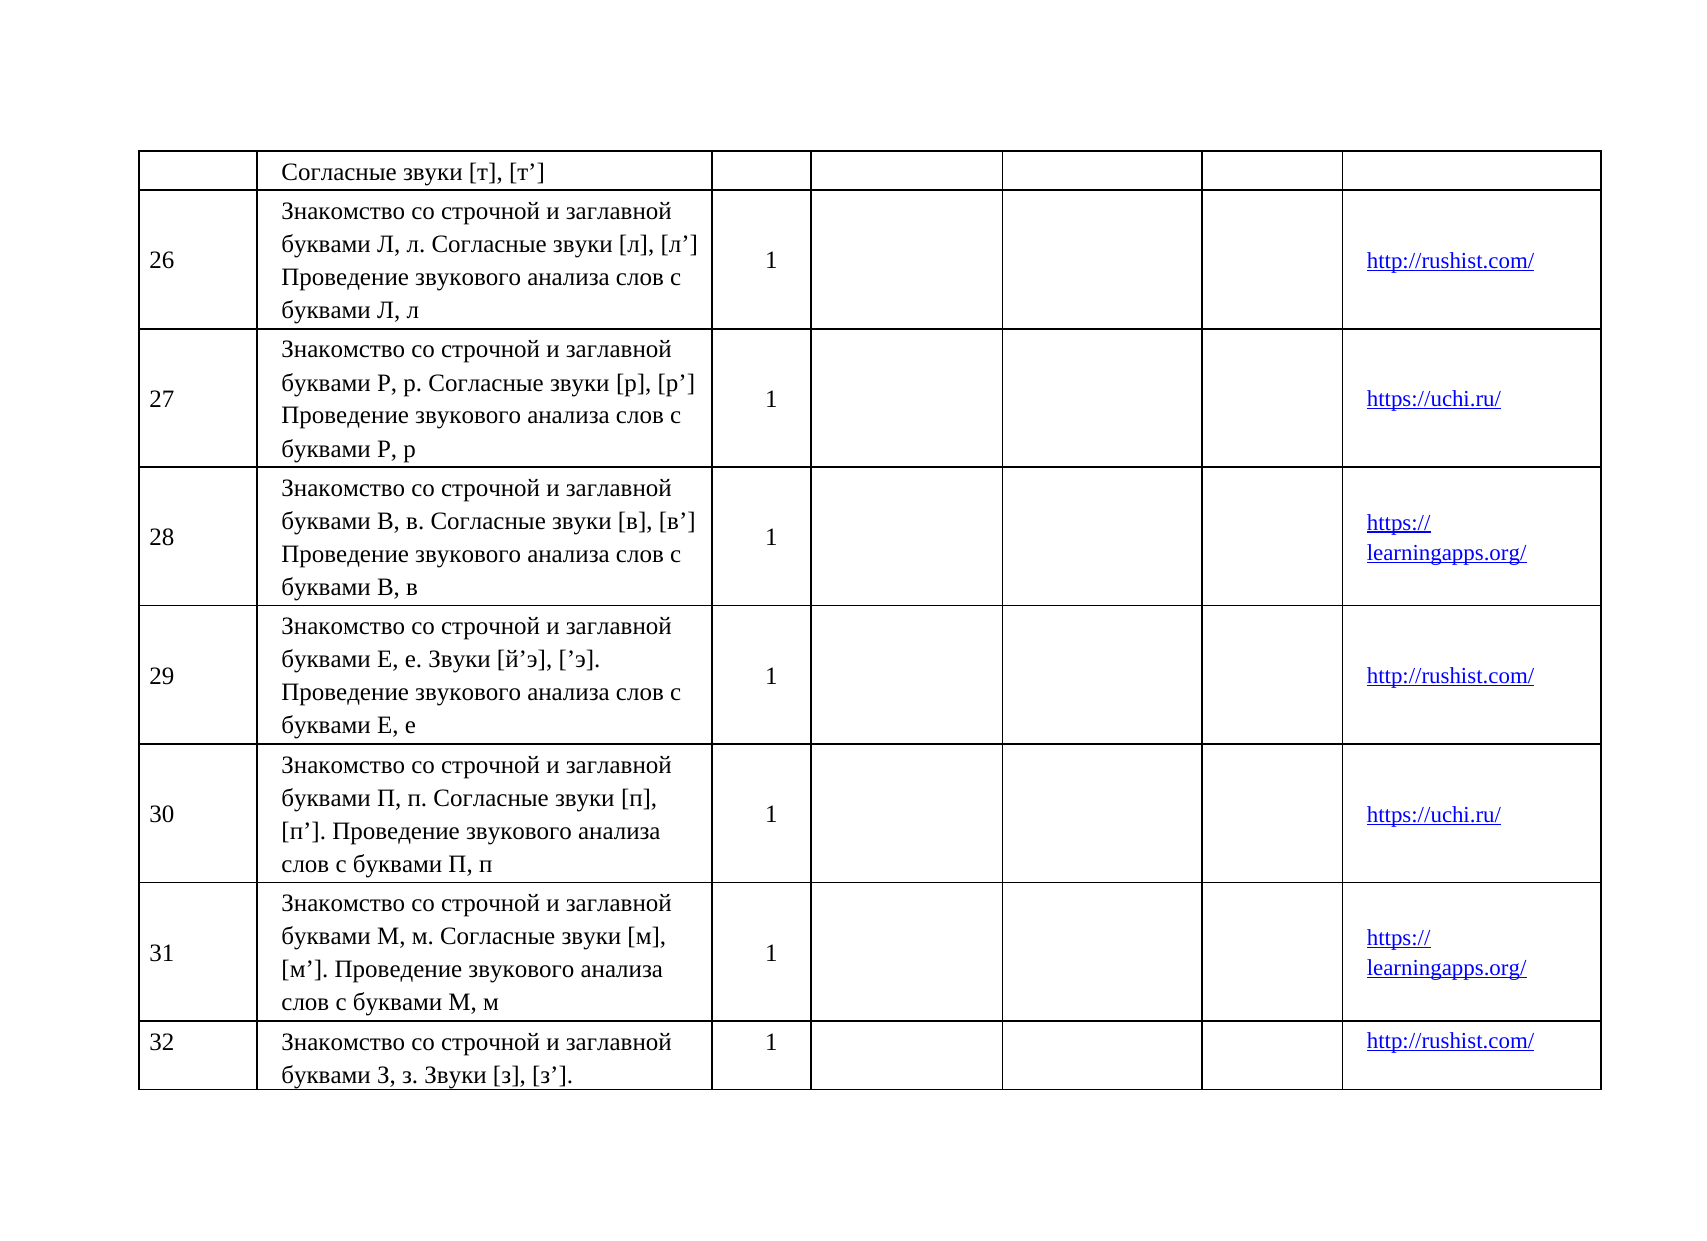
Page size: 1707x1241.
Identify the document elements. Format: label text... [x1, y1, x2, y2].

table_cell [812, 745, 1002, 882]
table_cell Знакомство со строчной и заглавной буквами М, м. Согласные звуки [м], [м’]. Проведение звукового анализа слов с буквами М, м [258, 883, 711, 1020]
table_cell [1003, 330, 1201, 466]
table_cell [1003, 191, 1201, 328]
table_cell 1 [713, 330, 810, 466]
table_cell [1203, 468, 1342, 605]
table_cell Знакомство со строчной и заглавной буквами Р, р. Согласные звуки [р], [р’] Проведение звукового анализа слов с буквами Р, р [258, 330, 711, 466]
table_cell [1343, 152, 1600, 189]
table_cell 25 [140, 152, 256, 189]
table_cell [812, 330, 1002, 466]
table_cell Знакомство со строчной и заглавной буквами В, в. Согласные звуки [в], [в’] Проведение звукового анализа слов с буквами В, в [258, 468, 711, 605]
table_cell [1203, 330, 1342, 466]
table_cell [812, 883, 1002, 1020]
table_cell [812, 468, 1002, 605]
table_cell 30 [140, 745, 256, 882]
table_cell 27 [140, 330, 256, 466]
table_cell 31 [140, 883, 256, 1020]
table_cell 1 [713, 191, 810, 328]
table_cell https://uchi.ru/ [1343, 330, 1600, 466]
table_cell [1003, 745, 1201, 882]
table_cell [1203, 606, 1342, 743]
table_cell [812, 1022, 1002, 1088]
table_cell 29 [140, 606, 256, 743]
table_cell [1203, 883, 1342, 1020]
table_cell [812, 152, 1002, 189]
table_cell 1 [713, 152, 810, 189]
table_cell [1203, 1022, 1342, 1088]
table_cell [812, 606, 1002, 743]
table_cell [1003, 152, 1201, 189]
table_cell http://rushist.com/ [1343, 191, 1600, 328]
table_cell 1 [713, 1022, 810, 1088]
table_cell 1 [713, 468, 810, 605]
table_cell Знакомство со строчной и заглавной буквами Е, е. Звуки [й’э], [’э]. Проведение звукового анализа слов с буквами Е, е [258, 606, 711, 743]
table_cell [1003, 1022, 1201, 1088]
table_cell [812, 191, 1002, 328]
table_cell [1003, 606, 1201, 743]
table_cell 32 [140, 1022, 256, 1088]
table_cell 1 [713, 745, 810, 882]
table_cell 26 [140, 191, 256, 328]
table_cell Знакомство со строчной и заглавной буквами П, п. Согласные звуки [п], [п’]. Проведение звукового анализа слов с буквами П, п [258, 745, 711, 882]
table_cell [258, 152, 711, 189]
table_cell [1003, 468, 1201, 605]
table_cell 1 [713, 606, 810, 743]
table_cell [258, 1022, 711, 1088]
table_cell [1203, 152, 1342, 189]
table_cell https://uchi.ru/ [1343, 745, 1600, 882]
table_cell http://rushist.com/ [1343, 606, 1600, 743]
table_cell https://learningapps.org/ [1343, 468, 1600, 605]
table_cell [1203, 191, 1342, 328]
table_cell [1203, 745, 1342, 882]
table_cell [1003, 883, 1201, 1020]
table_cell 28 [140, 468, 256, 605]
table_cell http://rushist.com/ [1343, 1022, 1600, 1088]
table_cell https://learningapps.org/ [1343, 883, 1600, 1020]
table_cell Знакомство со строчной и заглавной буквами Л, л. Согласные звуки [л], [л’] Проведение звукового анализа слов с буквами Л, л [258, 191, 711, 328]
table_cell 1 [713, 883, 810, 1020]
